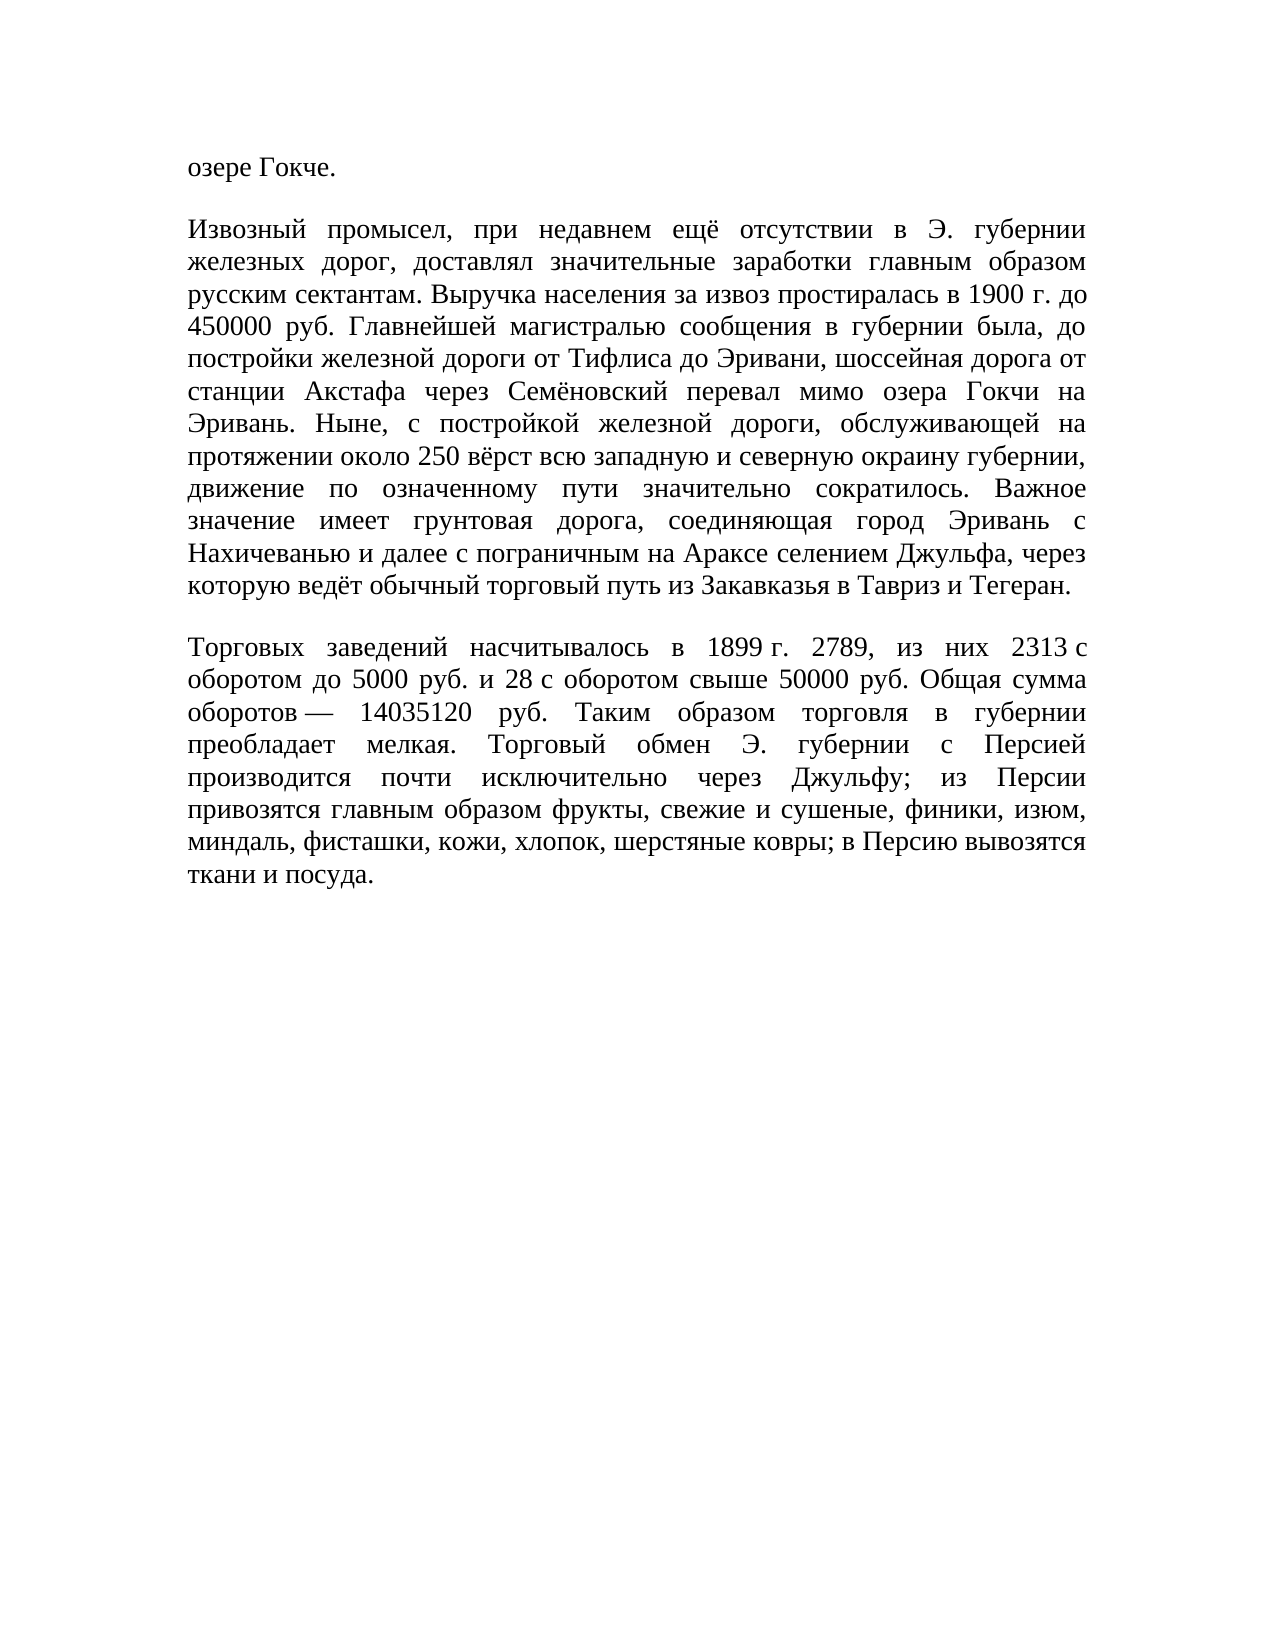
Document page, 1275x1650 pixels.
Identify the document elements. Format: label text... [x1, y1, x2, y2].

text Извозный промысел, при недавнем ещё отсутствии в Э. губернии железных дорог, доставлял значительные заработки главным образом русским сектантам. Выручка населения за извоз простиралась в 1900 г. до 450000 руб. Главнейшей магистралью сообщения в губернии была, до постройки железной дороги от Тифлиса до Эривани, шоссейная дорога от станции Акстафа через Семёновский перевал мимо озера Гокчи на Эривань. Ныне, с постройкой железной дороги, обслуживающей на протяжении около 250 вёрст всю западную и северную окраину губернии, движение по означенному пути значительно сократилось. Важное значение имеет грунтовая дорога, соединяющая город Эривань с Нахичеванью и далее с пограничным на Араксе селением Джульфа, через которую ведёт обычный торговый путь из Закавказья в Тавриз и Тегеран. [187, 212, 1087, 601]
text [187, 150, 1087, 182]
text Торговых заведений насчитывалось в 1899 г. 2789, из них 2313 с оборотом до 5000 руб. и 28 с оборотом свыше 50000 руб. Общая сумма оборотов — 14035120 руб. Таким образом торговля в губернии преобладает мелкая. Торговый обмен Э. губернии с Персией производится почти исключительно через Джульфу; из Персии привозятся главным образом фрукты, свежие и сушеные, финики, изюм, миндаль, фисташки, кожи, хлопок, шерстяные ковры; в Персию вывозятся ткани и посуда. [187, 630, 1087, 889]
